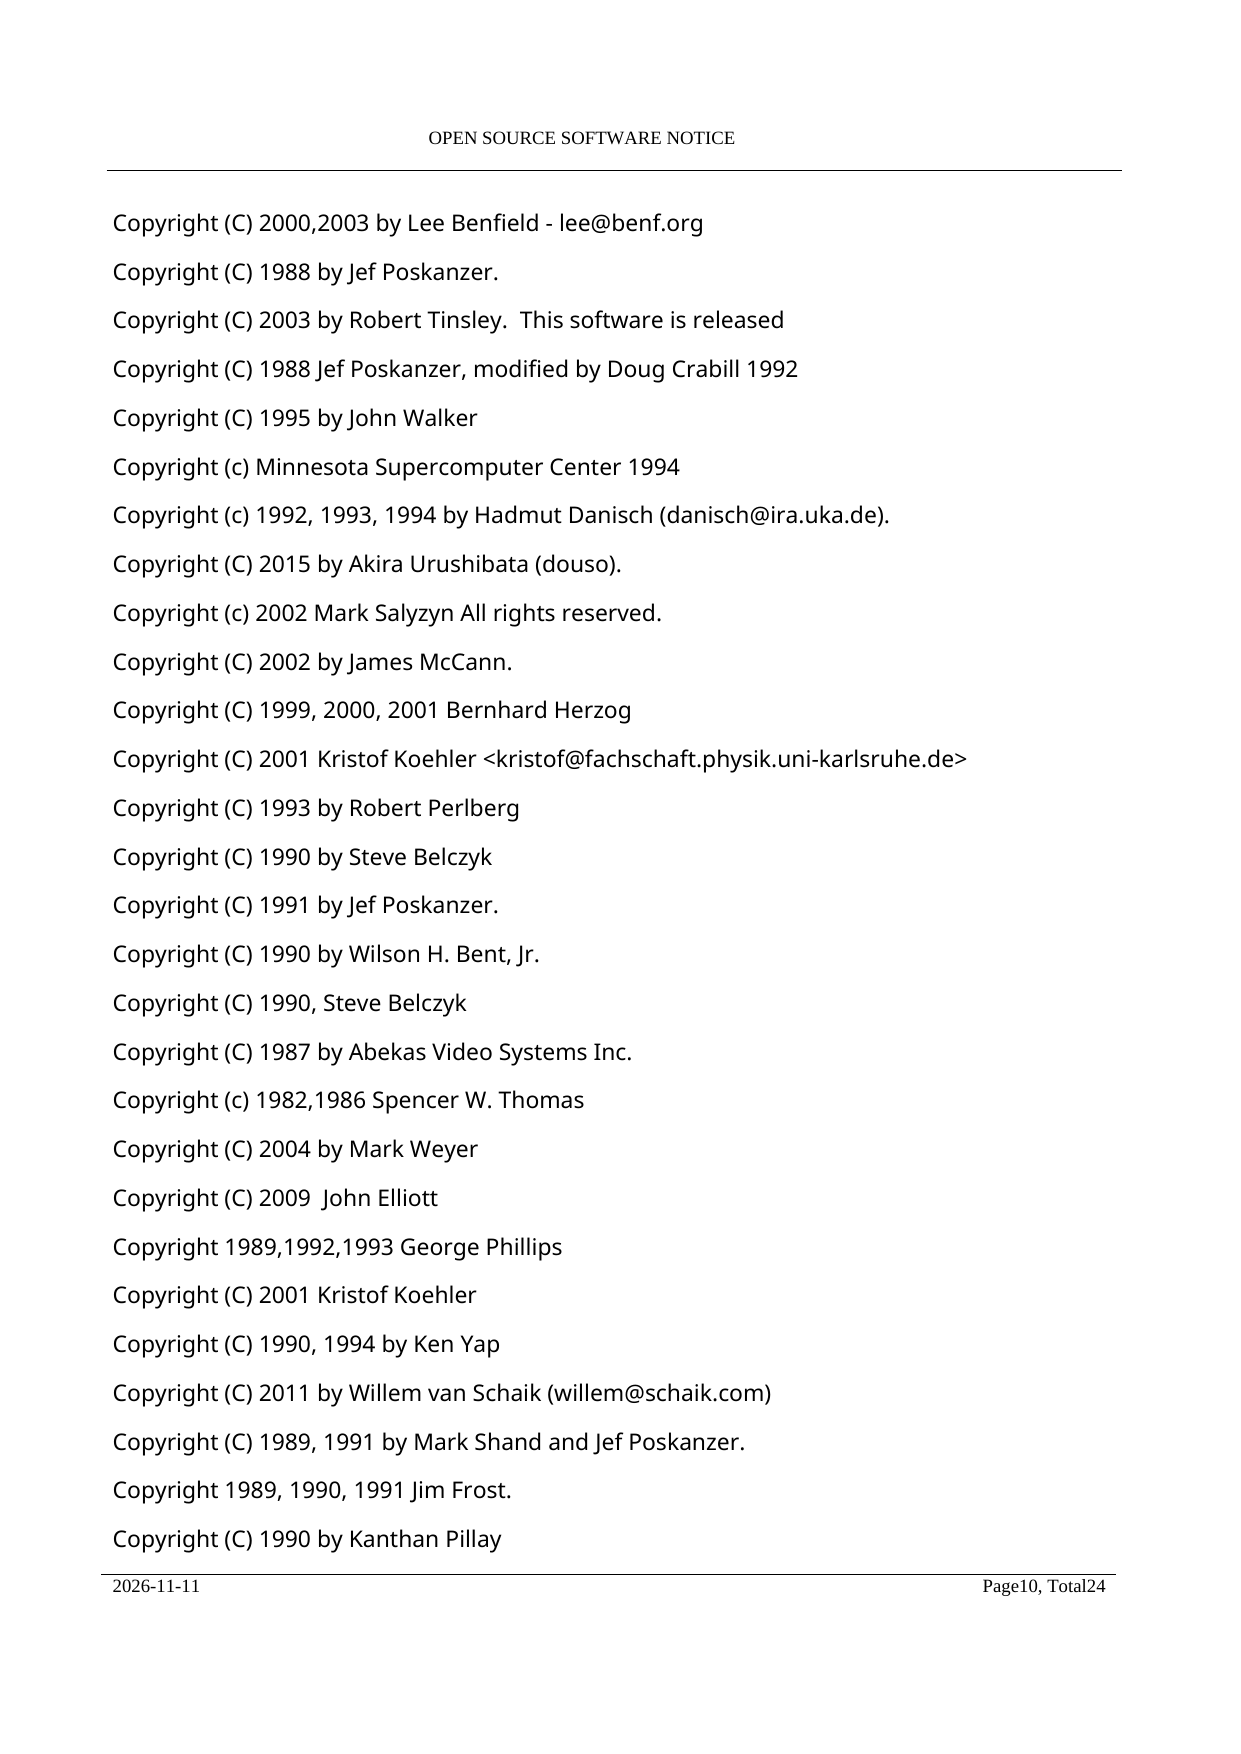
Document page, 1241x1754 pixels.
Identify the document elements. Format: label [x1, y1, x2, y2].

text [112, 206, 1128, 1555]
